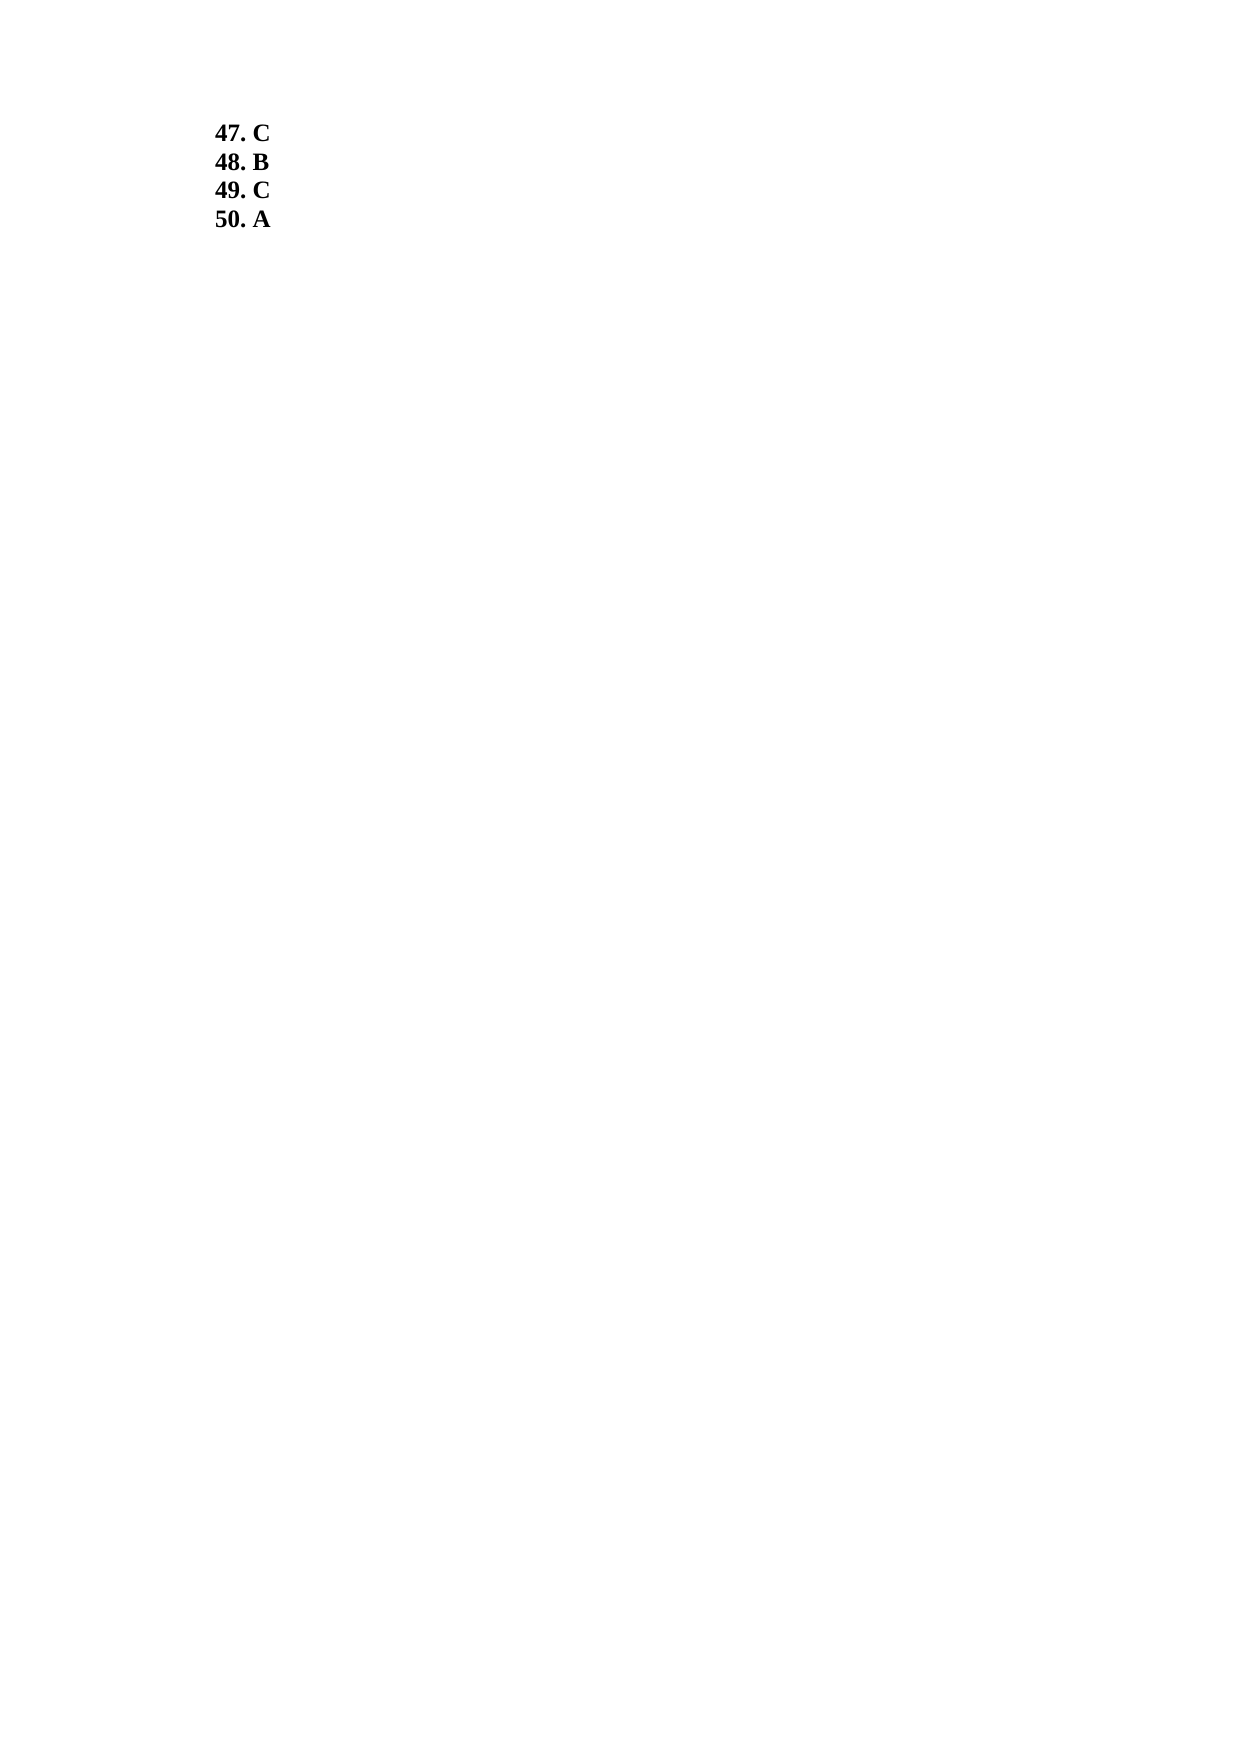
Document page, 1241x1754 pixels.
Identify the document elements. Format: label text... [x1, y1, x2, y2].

list C [215, 176, 1152, 204]
list B [215, 147, 1152, 176]
list A [215, 204, 1152, 233]
list C [215, 118, 1152, 147]
